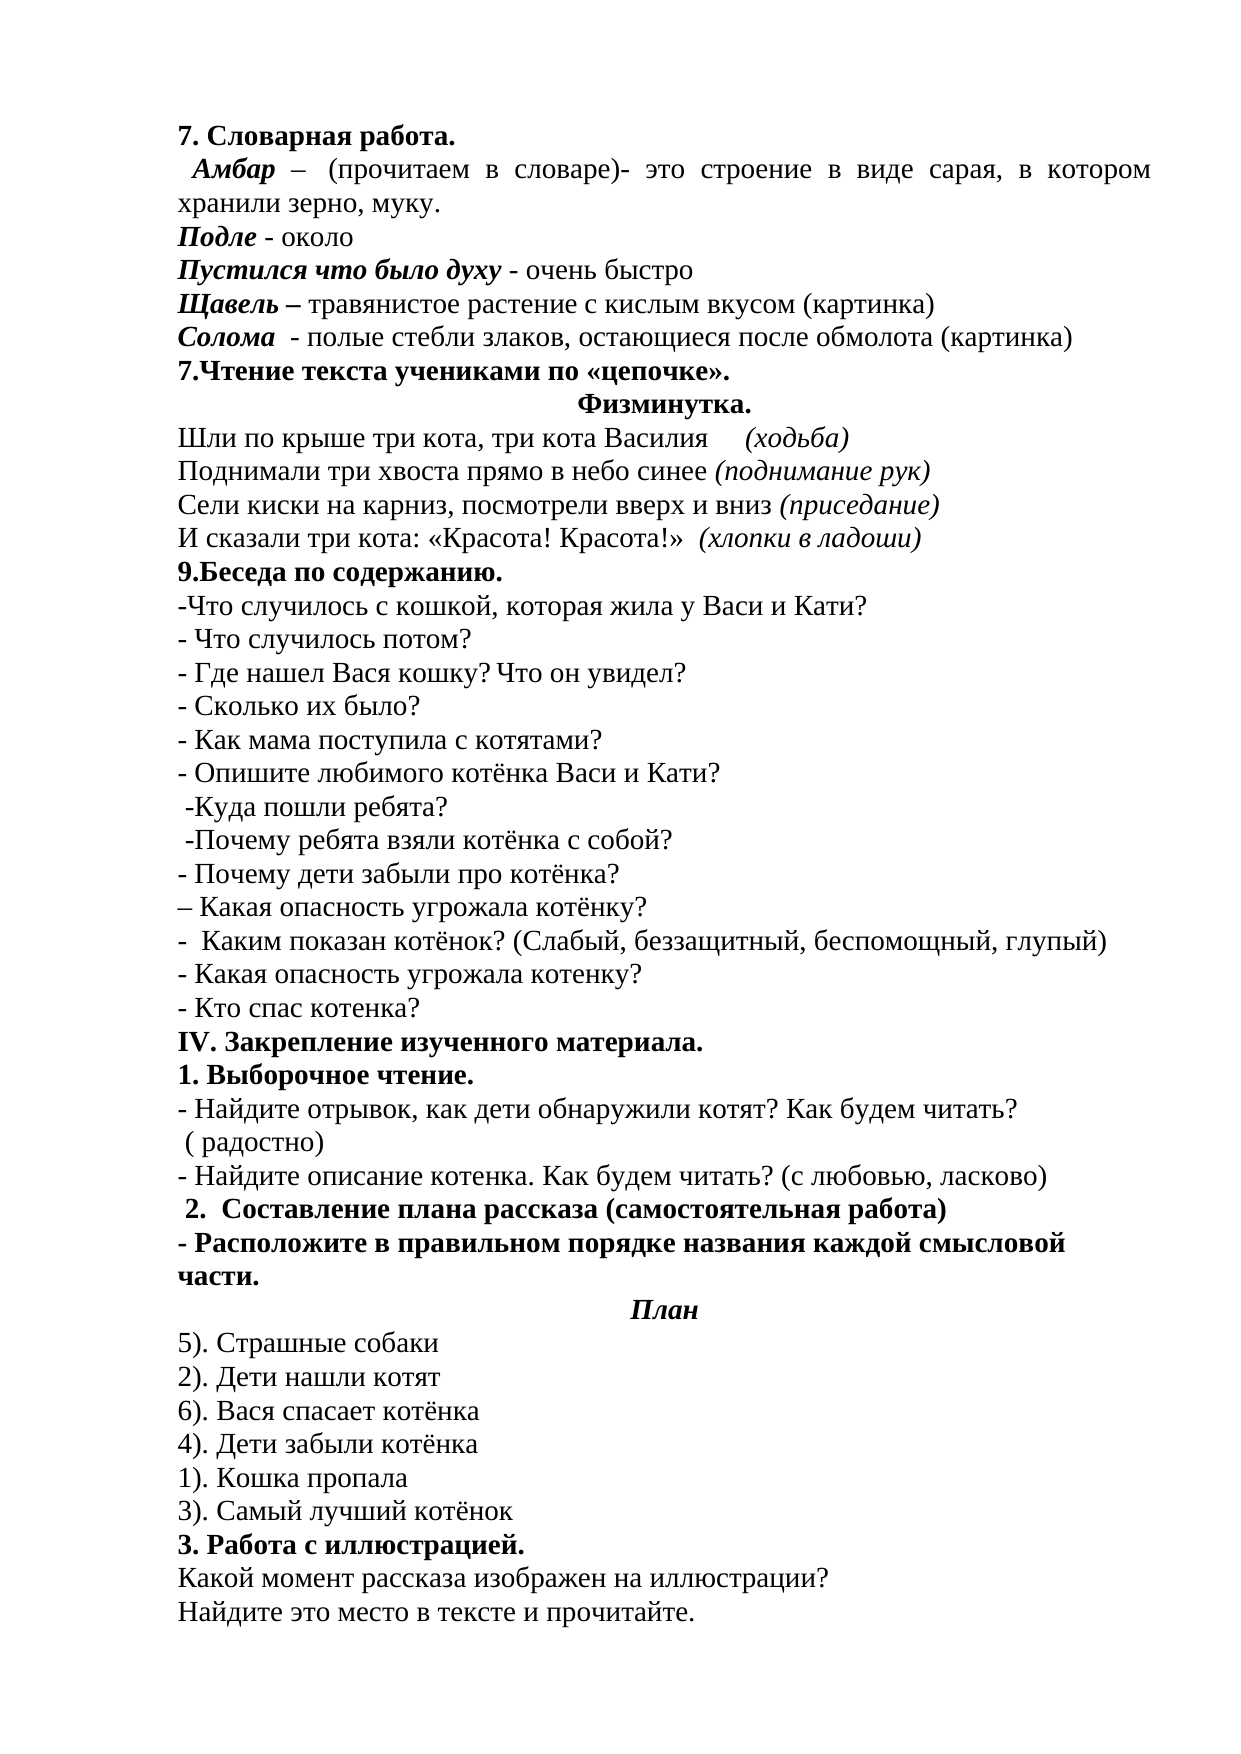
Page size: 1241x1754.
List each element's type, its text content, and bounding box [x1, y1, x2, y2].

text Какой момент рассказа изображен на иллюстрации? [177, 1560, 1152, 1594]
text 2). Дети нашли котят [177, 1359, 1152, 1393]
text Найдите это место в тексте и прочитайте. [177, 1594, 1152, 1627]
text - Сколько их было? [177, 688, 1152, 722]
text 7. Словарная работа. [177, 118, 1152, 152]
text - Каким показан котёнок? (Слабый, беззащитный, беспомощный, глупый) [177, 923, 1152, 957]
text План [177, 1292, 1152, 1326]
text 2. Составление плана рассказа (самостоятельная работа) [177, 1191, 1152, 1225]
text Поднимали три хвоста прямо в небо синее (поднимание рук) [177, 453, 1152, 487]
text - Опишите любимого котёнка Васи и Кати? [177, 755, 1152, 789]
text - Какая опасность угрожала котенку? [177, 957, 1152, 990]
text - Кто спас котенка? [177, 990, 1152, 1024]
text 3. Работа с иллюстрацией. [177, 1527, 1152, 1560]
text Щавель – травянистое растение с кислым вкусом (картинка) [177, 286, 1152, 319]
text – Какая опасность угрожала котёнку? [177, 889, 1152, 923]
text Сели киски на карниз, посмотрели вверх и вниз (приседание) [177, 487, 1152, 521]
text IV. Закрепление изученного материала. [177, 1024, 1152, 1057]
text Пустился что было духу - очень быстро [177, 252, 1152, 286]
text - Как мама поступила с котятами? [177, 722, 1152, 755]
text - Где нашел Вася кошку? Что он увидел? [177, 655, 1152, 688]
text 7.Чтение текста учениками по «цепочке». [177, 353, 1152, 386]
text - Почему дети забыли про котёнка? [177, 856, 1152, 889]
text Шли по крыше три кота, три кота Василия (ходьба) [177, 420, 1152, 453]
text Амбар – (прочитаем в словаре)- это строение в виде сарая, в котором хранили зерно, муку. [177, 152, 1152, 219]
text 1). Кошка пропала [177, 1460, 1152, 1493]
text 4). Дети забыли котёнка [177, 1426, 1152, 1460]
text 5). Страшные собаки [177, 1326, 1152, 1359]
text - Найдите описание котенка. Как будем читать? (с любовью, ласково) [177, 1158, 1152, 1191]
text Солома - полые стебли злаков, остающиеся после обмолота (картинка) [177, 319, 1152, 353]
text - Что случилось потом? [177, 621, 1152, 655]
text 1. Выборочное чтение. [177, 1057, 1152, 1091]
text - Расположите в правильном порядке названия каждой смысловой части. [177, 1225, 1152, 1292]
text -Почему ребята взяли котёнка с собой? [177, 822, 1152, 856]
text ( радостно) [177, 1124, 1152, 1158]
text Физминутка. [177, 386, 1152, 420]
text Подле - около [177, 219, 1152, 252]
text -Что случилось с кошкой, которая жила у Васи и Кати? [177, 588, 1152, 621]
text 3). Самый лучший котёнок [177, 1493, 1152, 1527]
text 9.Беседа по содержанию. [177, 554, 1152, 588]
text -Куда пошли ребята? [177, 789, 1152, 822]
text И сказали три кота: «Красота! Красота!» (хлопки в ладоши) [177, 521, 1152, 554]
text 6). Вася спасает котёнка [177, 1393, 1152, 1426]
text - Найдите отрывок, как дети обнаружили котят? Как будем читать? [177, 1091, 1152, 1124]
